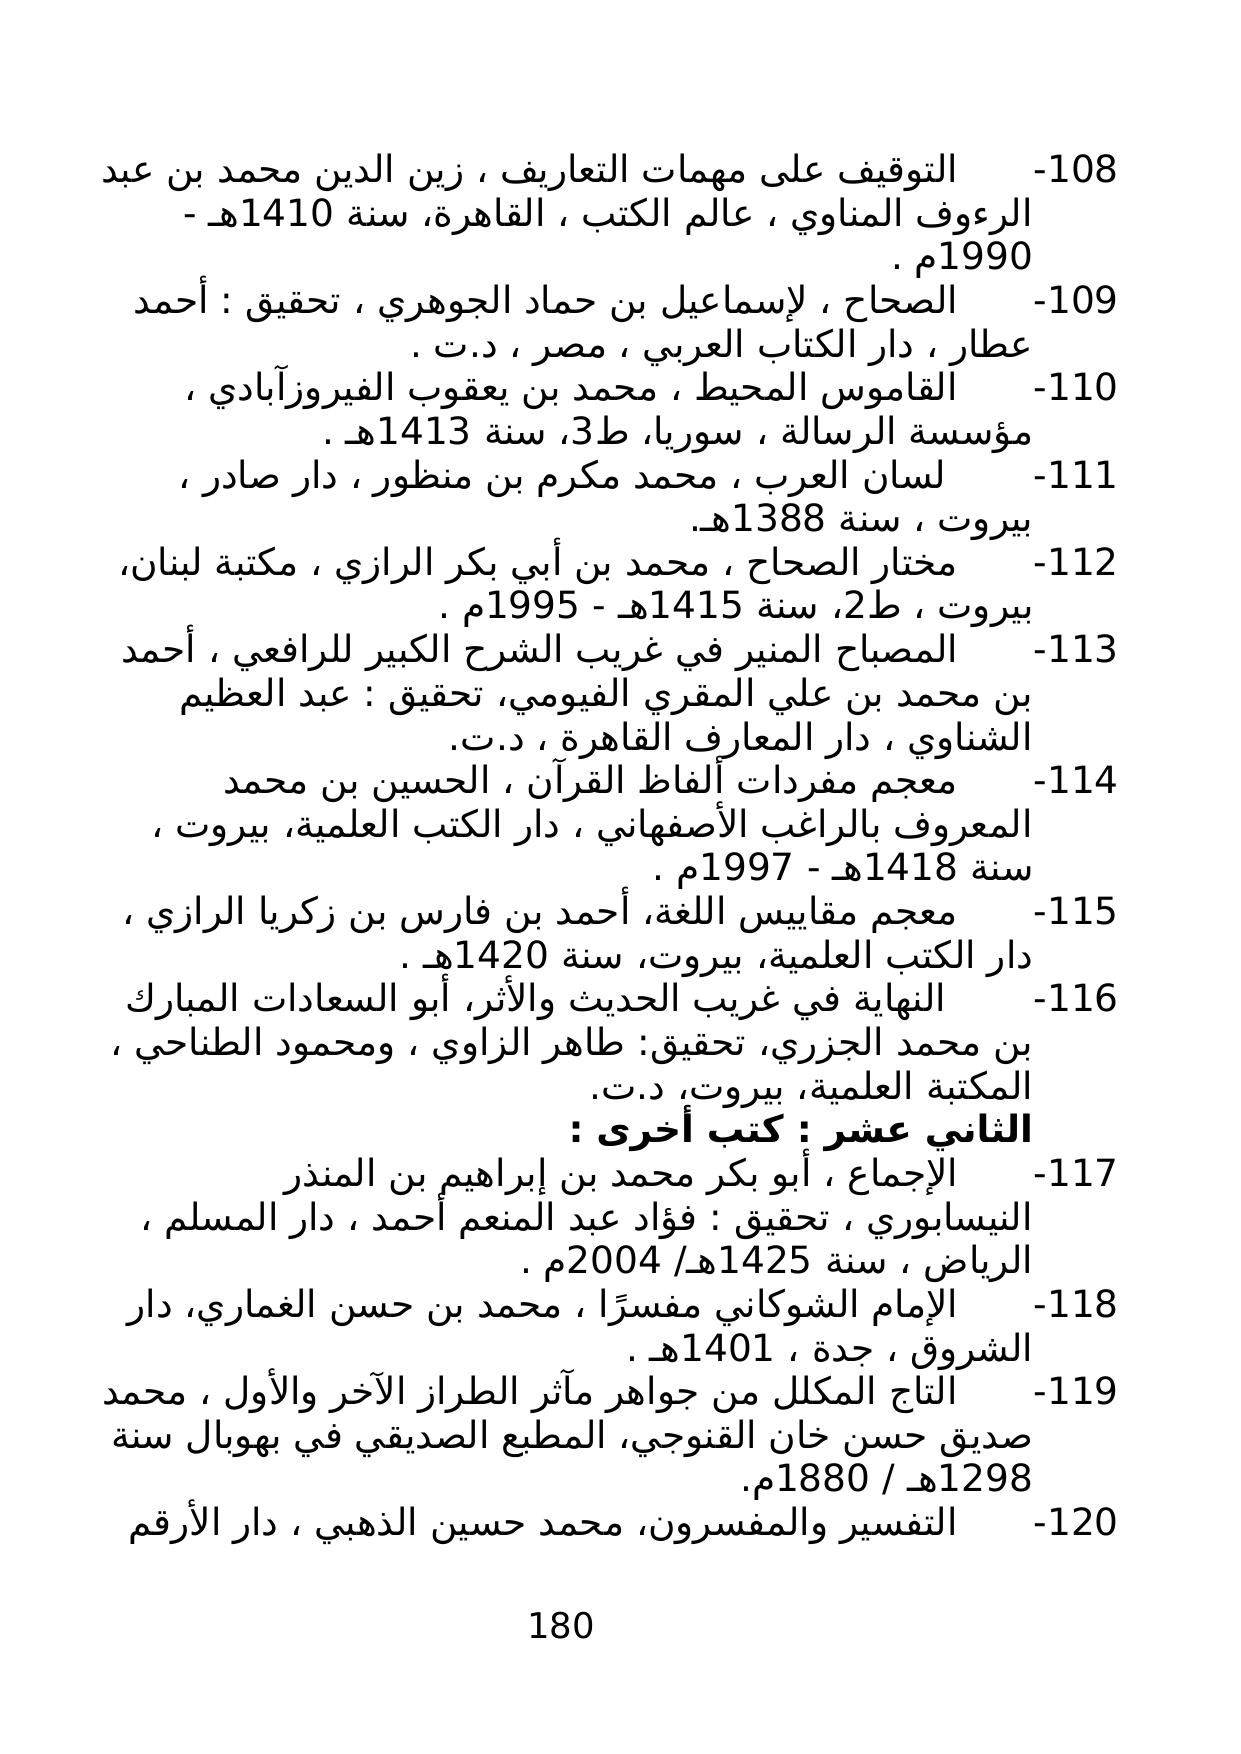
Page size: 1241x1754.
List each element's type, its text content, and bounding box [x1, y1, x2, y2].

list القاموس المحيط ، محمد بن يعقوب الفيروزآبادي ، مؤسسة الرسالة ، سوريا، ط3، سنة 1413هـ . [89, 366, 1033, 453]
list الصحاح ، لإسماعيل بن حماد الجوهري ، تحقيق : أحمد عطار ، دار الكتاب العربي ، مصر ، د.ت . [89, 279, 1033, 366]
list الإجماع ، أبو بكر محمد بن إبراهيم بن المنذر النيسابوري ، تحقيق : فؤاد عبد المنعم أحمد ، دار المسلم ، الرياض ، سنة 1425هـ/ 2004م . [89, 1152, 1033, 1282]
text الثاني عشر : كتب أخرى : [89, 1108, 1033, 1152]
list النهاية في غريب الحديث والأثر، أبو السعادات المبارك بن محمد الجزري، تحقيق: طاهر الزاوي ، ومحمود الطناحي ، المكتبة العلمية، بيروت، د.ت. [89, 977, 1033, 1108]
list معجم مفردات ألفاظ القرآن ، الحسين بن محمد المعروف بالراغب الأصفهاني ، دار الكتب العلمية، بيروت ، سنة 1418هـ - 1997م . [89, 759, 1033, 890]
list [89, 1501, 1033, 1544]
list التاج المكلل من جواهر مآثر الطراز الآخر والأول ، محمد صديق حسن خان القنوجي، المطبع الصديقي في بهوبال سنة 1298هـ / 1880م. [89, 1370, 1033, 1501]
list المصباح المنير في غريب الشرح الكبير للرافعي ، أحمد بن محمد بن علي المقري الفيومي، تحقيق : عبد العظيم الشناوي ، دار المعارف القاهرة ، د.ت. [89, 628, 1033, 759]
list الإمام الشوكاني مفسرًا ، محمد بن حسن الغماري، دار الشروق ، جدة ، 1401هـ . [89, 1282, 1033, 1370]
list مختار الصحاح ، محمد بن أبي بكر الرازي ، مكتبة لبنان، بيروت ، ط2، سنة 1415هـ - 1995م . [89, 541, 1033, 628]
list التوقيف على مهمات التعاريف ، زين الدين محمد بن عبد الرءوف المناوي ، عالم الكتب ، القاهرة، سنة 1410هـ - 1990م . [89, 148, 1033, 279]
list لسان العرب ، محمد مكرم بن منظور ، دار صادر ، بيروت ، سنة 1388هـ. [89, 453, 1033, 541]
list معجم مقاييس اللغة، أحمد بن فارس بن زكريا الرازي ، دار الكتب العلمية، بيروت، سنة 1420هـ . [89, 890, 1033, 977]
